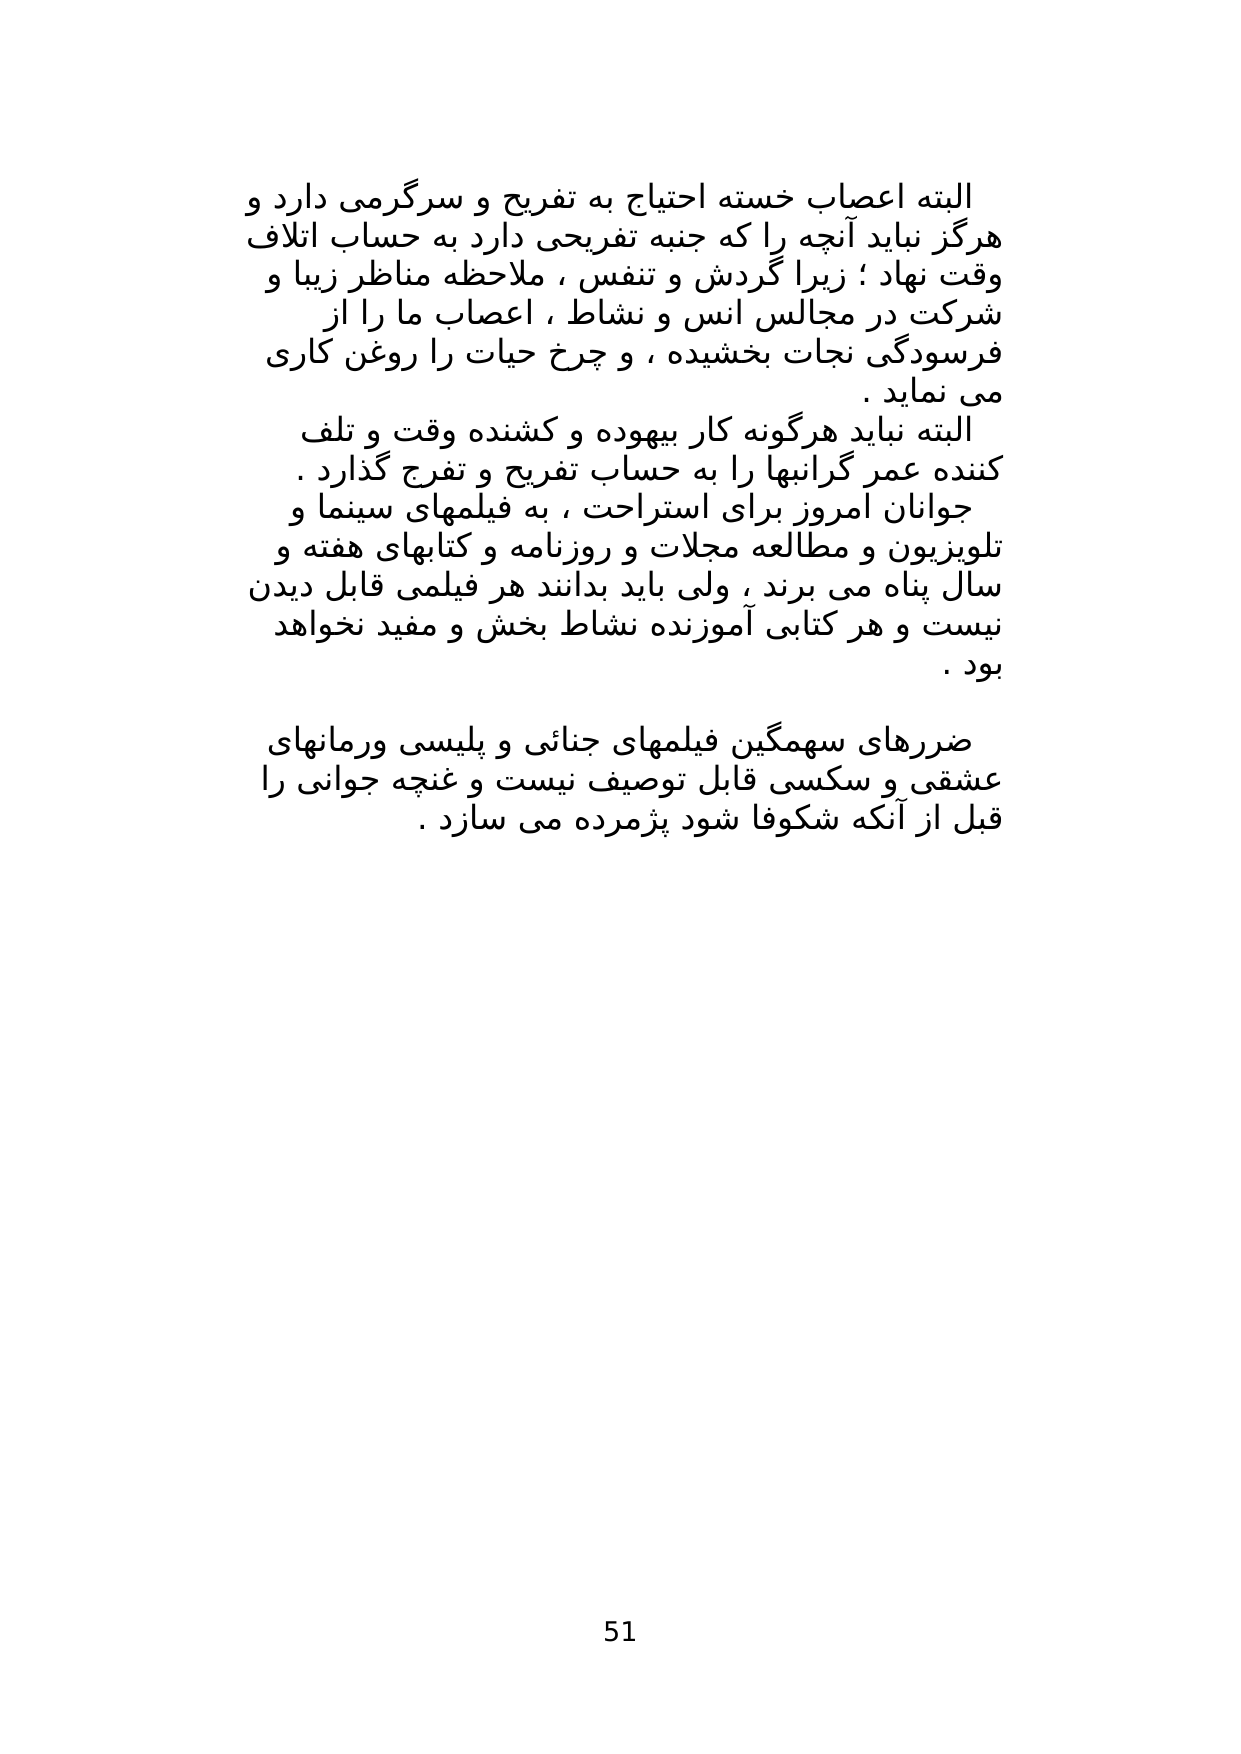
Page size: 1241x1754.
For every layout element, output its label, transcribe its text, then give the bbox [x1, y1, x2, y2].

text جوانان امروز برای استراحت ، به فیلمهای سینما و تلویزیون و مطالعه مجلات و روزنامه و کتابهای هفته و سال پناه می برند ، ولی باید بدانند هر فیلمی قابل دیدن نیست و هر کتابی آموزنده نشاط بخش و مفید نخواهد بود . [236, 488, 1004, 682]
text البته نباید هرگونه کار بیهوده و کشنده وقت و تلف کننده عمر گرانبها را به حساب تفریح و تفرج گذارد . [236, 410, 1004, 488]
text ضررهای سهمگین فیلمهای جنائی و پلیسی ورمانهای عشقی و سکسی قابل توصیف نیست و غنچه جوانی را قبل از آنکه شکوفا شود پژمرده می سازد . [236, 721, 1004, 837]
text البته اعصاب خسته احتیاج به تفریح و سرگرمی دارد و هرگز نباید آنچه را که جنبه تفریحی دارد به حساب اتلاف وقت نهاد ؛ زیرا گردش و تنفس ، ملاحظه مناظر زیبا و شرکت در مجالس انس و نشاط ، اعصاب ما را از فرسودگی نجات بخشیده ، و چرخ حیات را روغن کاری می نماید . [236, 177, 1004, 410]
